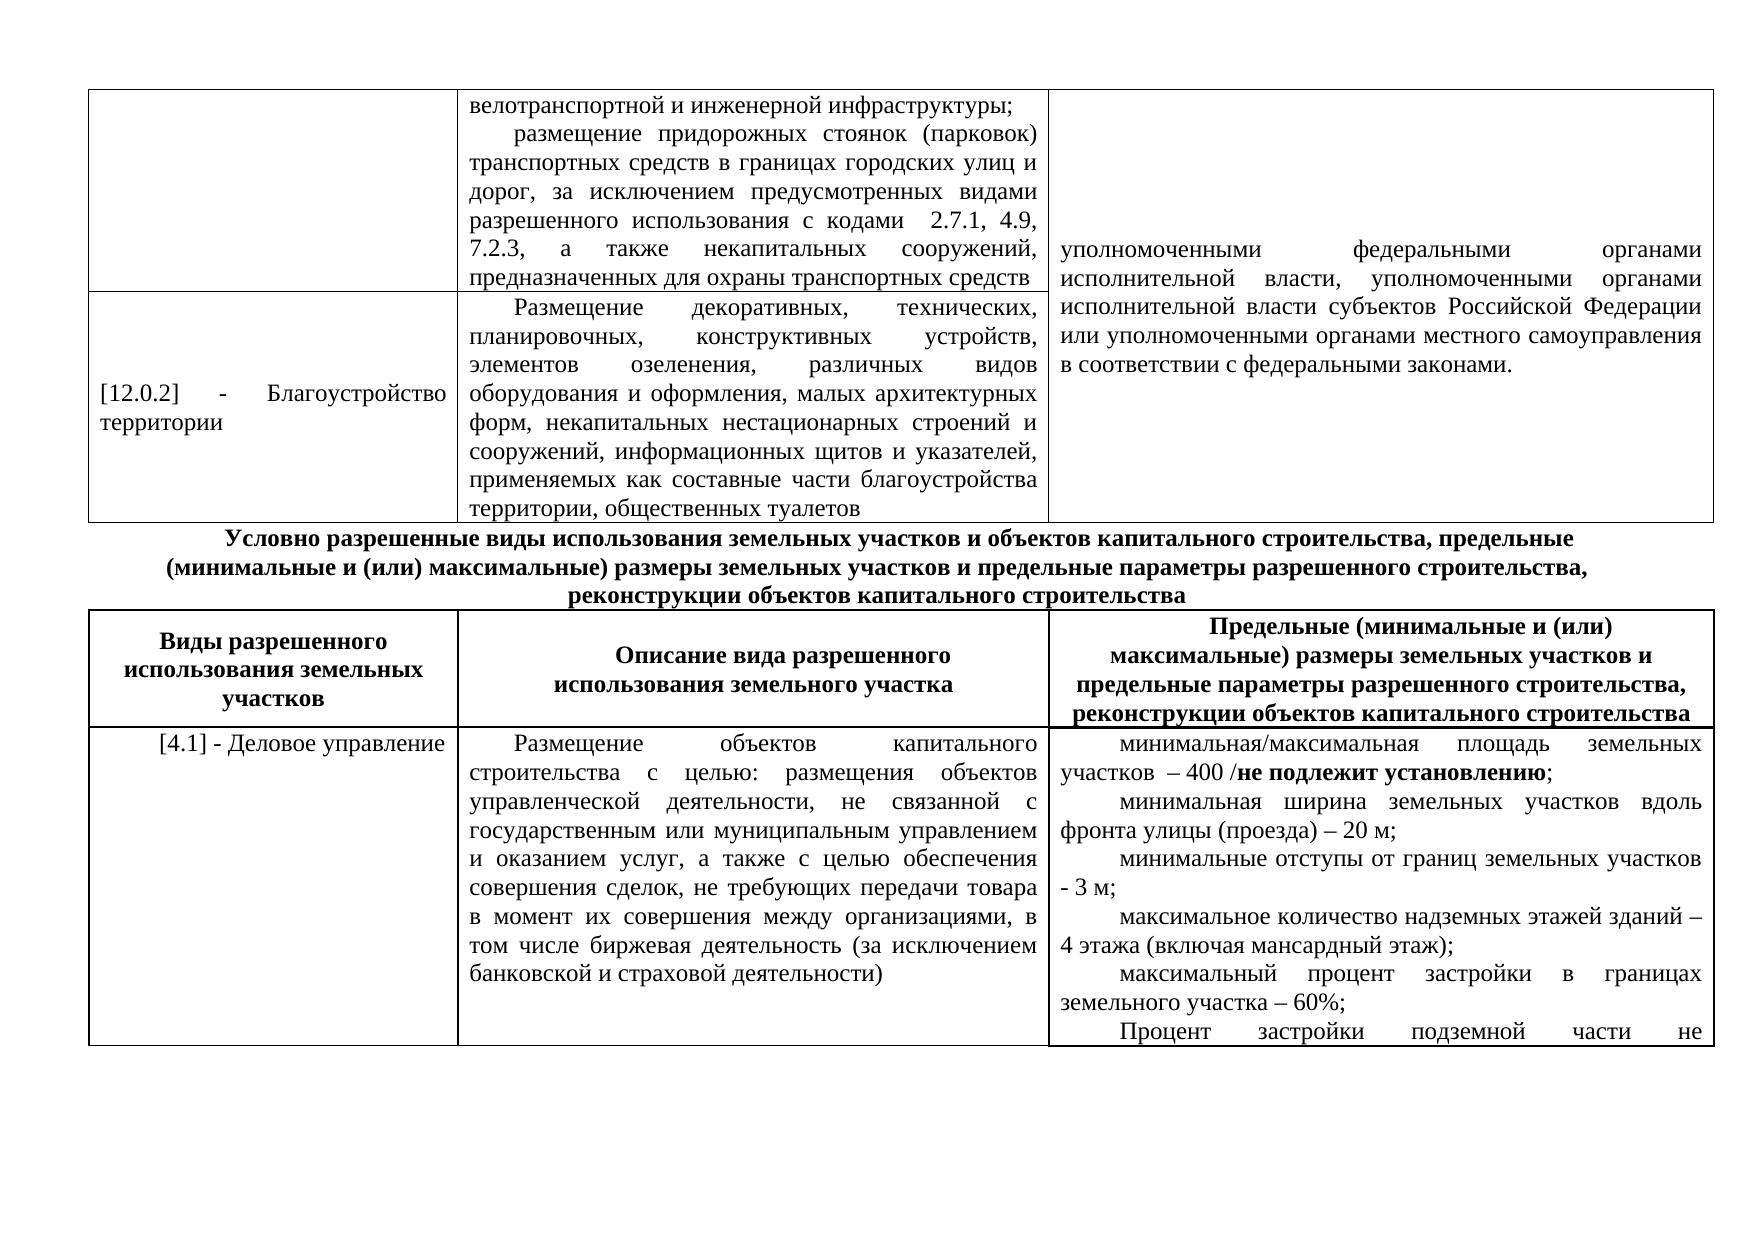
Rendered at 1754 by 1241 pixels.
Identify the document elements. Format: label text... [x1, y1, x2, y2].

table_cell [12.0.2] - Благоустройство территории [89, 292, 457, 522]
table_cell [89, 90, 457, 291]
table_header Описание вида разрешенного использования земельного участка [459, 611, 1048, 726]
text Условно разрешенные виды использования земельных участков и объектов капитального строительства, предельные (минимальные и (или) максимальные) размеры земельных участков и предельные параметры разрешенного строительства, реконструкции объектов капитального строительства [118, 523, 1636, 609]
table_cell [1049, 90, 1713, 522]
table_header Виды разрешенного использования земельных участков [90, 611, 457, 726]
table_header Предельные (минимальные и (или) максимальные) размеры земельных участков и предельные параметры разрешенного строительства, реконструкции объектов капитального строительства [1050, 611, 1713, 726]
table_cell Размещение декоративных, технических, планировочных, конструктивных устройств, элементов озеленения, различных видов оборудования и оформления, малых архитектурных форм, некапитальных нестационарных строений и сооружений, информационных щитов и указателей, применяемых как составные части благоустройства территории, общественных туалетов [458, 292, 1048, 522]
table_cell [90, 728, 457, 1045]
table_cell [459, 728, 1048, 1045]
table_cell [1050, 729, 1713, 1045]
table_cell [458, 90, 1048, 291]
